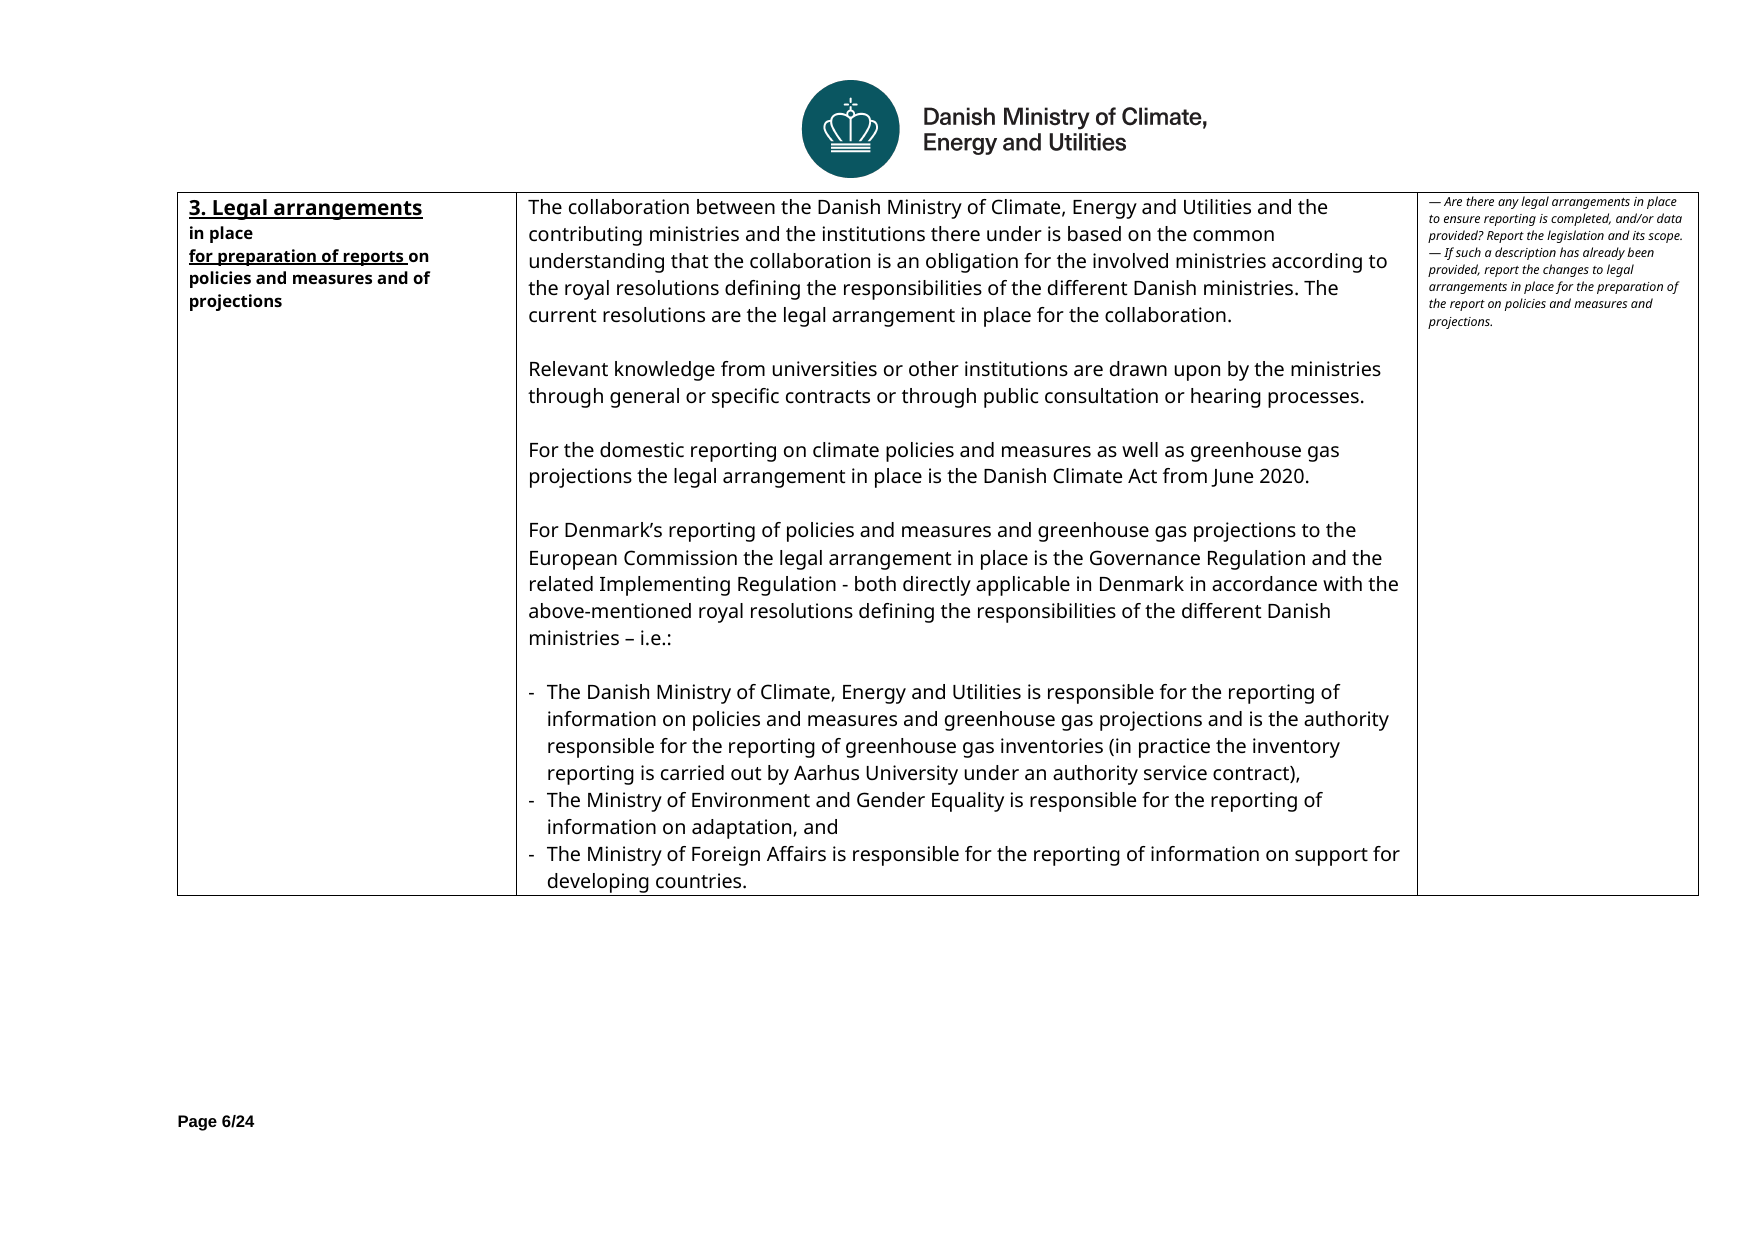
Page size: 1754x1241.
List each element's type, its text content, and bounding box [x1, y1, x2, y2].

table_cell — Are there any legal arrangements in place to ensure reporting is completed, and/or data provided? Report the legislation and its scope. — If such a description has already been provided, report the changes to legal arrangements in place for the preparation of the report on policies and measures and projections. [1418, 193, 1698, 894]
picture [761, 68, 1366, 190]
table_cell The collaboration between the Danish Ministry of Climate, Energy and Utilities and the contributing ministries and the institutions there under is based on the common understanding that the collaboration is an obligation for the involved ministries according to the royal resolutions defining the responsibilities of the different Danish ministries. The current resolutions are the legal arrangement in place for the collaboration. Relevant knowledge from universities or other institutions are drawn upon by the ministries through general or specific contracts or through public consultation or hearing processes. For the domestic reporting on climate policies and measures as well as greenhouse gas projections the legal arrangement in place is the Danish Climate Act from June 2020. For Denmark’s reporting of policies and measures and greenhouse gas projections to the European Commission the legal arrangement in place is the Governance Regulation and the related Implementing Regulation - both directly applicable in Denmark in accordance with the above-mentioned royal resolutions defining the responsibilities of the different Danish ministries – i.e.: The Danish Ministry of Climate, Energy and Utilities is responsible for the reporting of information on policies and measures and greenhouse gas projections and is the authority responsible for the reporting of greenhouse gas inventories (in practice the inventory reporting is carried out by Aarhus University under an authority service contract), The Ministry of Environment and Gender Equality is responsible for the reporting of information on adaptation, and The Ministry of Foreign Affairs is responsible for the reporting of information on support for developing countries. [517, 193, 1417, 894]
table_cell 3. Legal arrangements in place for preparation of reports on policies and measures and of projections [178, 193, 516, 894]
